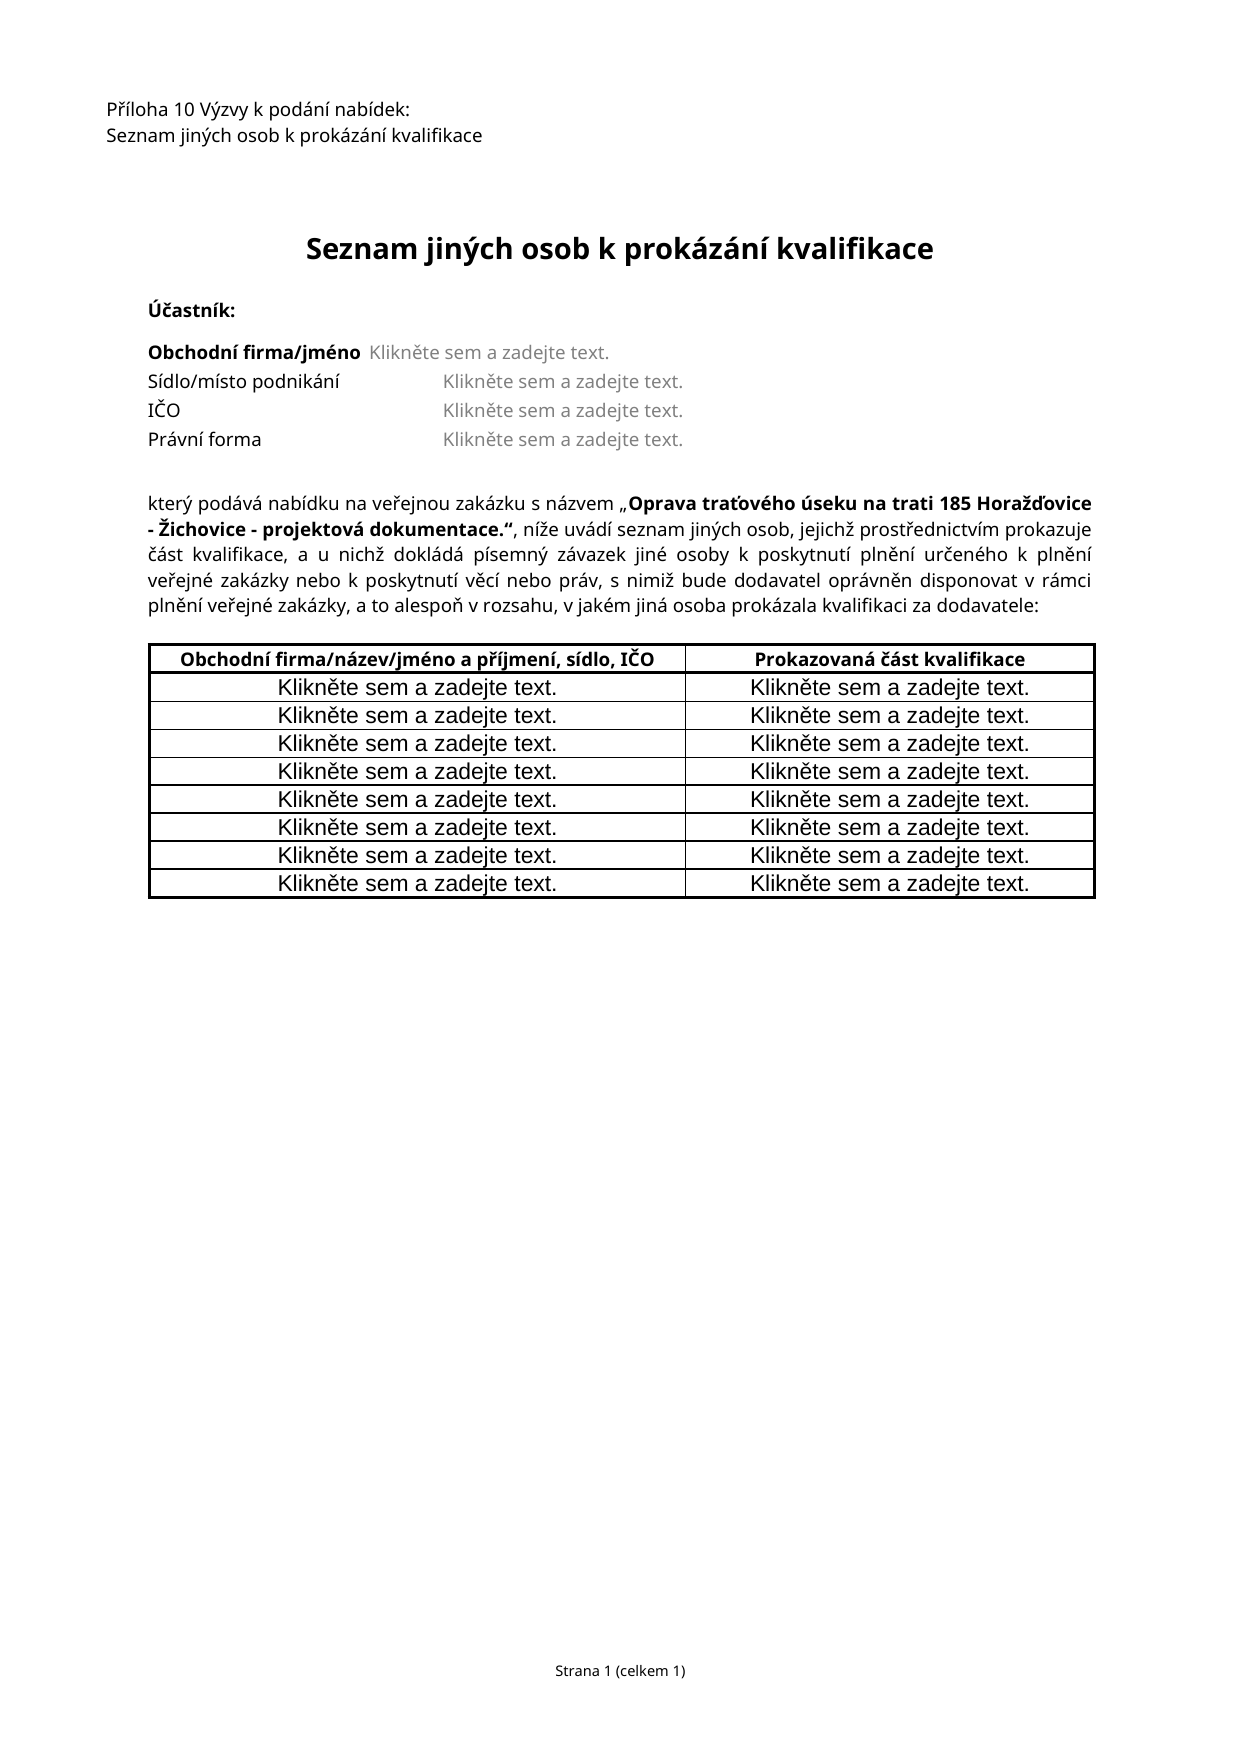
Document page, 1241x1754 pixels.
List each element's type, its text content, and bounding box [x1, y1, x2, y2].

text Obchodní firma/jméno [148, 336, 1093, 365]
title Seznam jiných osob k prokázání kvalifikace [148, 228, 1093, 268]
table_header Obchodní firma/název/jméno a příjmení, sídlo, IČO [151, 646, 685, 671]
text IČO [148, 394, 1093, 423]
text Právní forma [148, 423, 1093, 452]
text Sídlo/místo podnikání [148, 365, 1093, 394]
text Účastník: [148, 293, 1093, 324]
table_header Prokazovaná část kvalifikace [686, 646, 1093, 671]
text který podává nabídku na veřejnou zakázku s názvem „Oprava traťového úseku na trati 185 Horažďovice - Žichovice - projektová dokumentace.“, níže uvádí seznam jiných osob, jejichž prostřednictvím prokazuje část kvalifikace, a u nichž dokládá písemný závazek jiné osoby k poskytnutí plnění určeného k plnění veřejné zakázky nebo k poskytnutí věcí nebo práv, s nimiž bude dodavatel oprávněn disponovat v rámci plnění veřejné zakázky, a to alespoň v rozsahu, v jakém jiná osoba prokázala kvalifikaci za dodavatele: [148, 490, 1093, 618]
